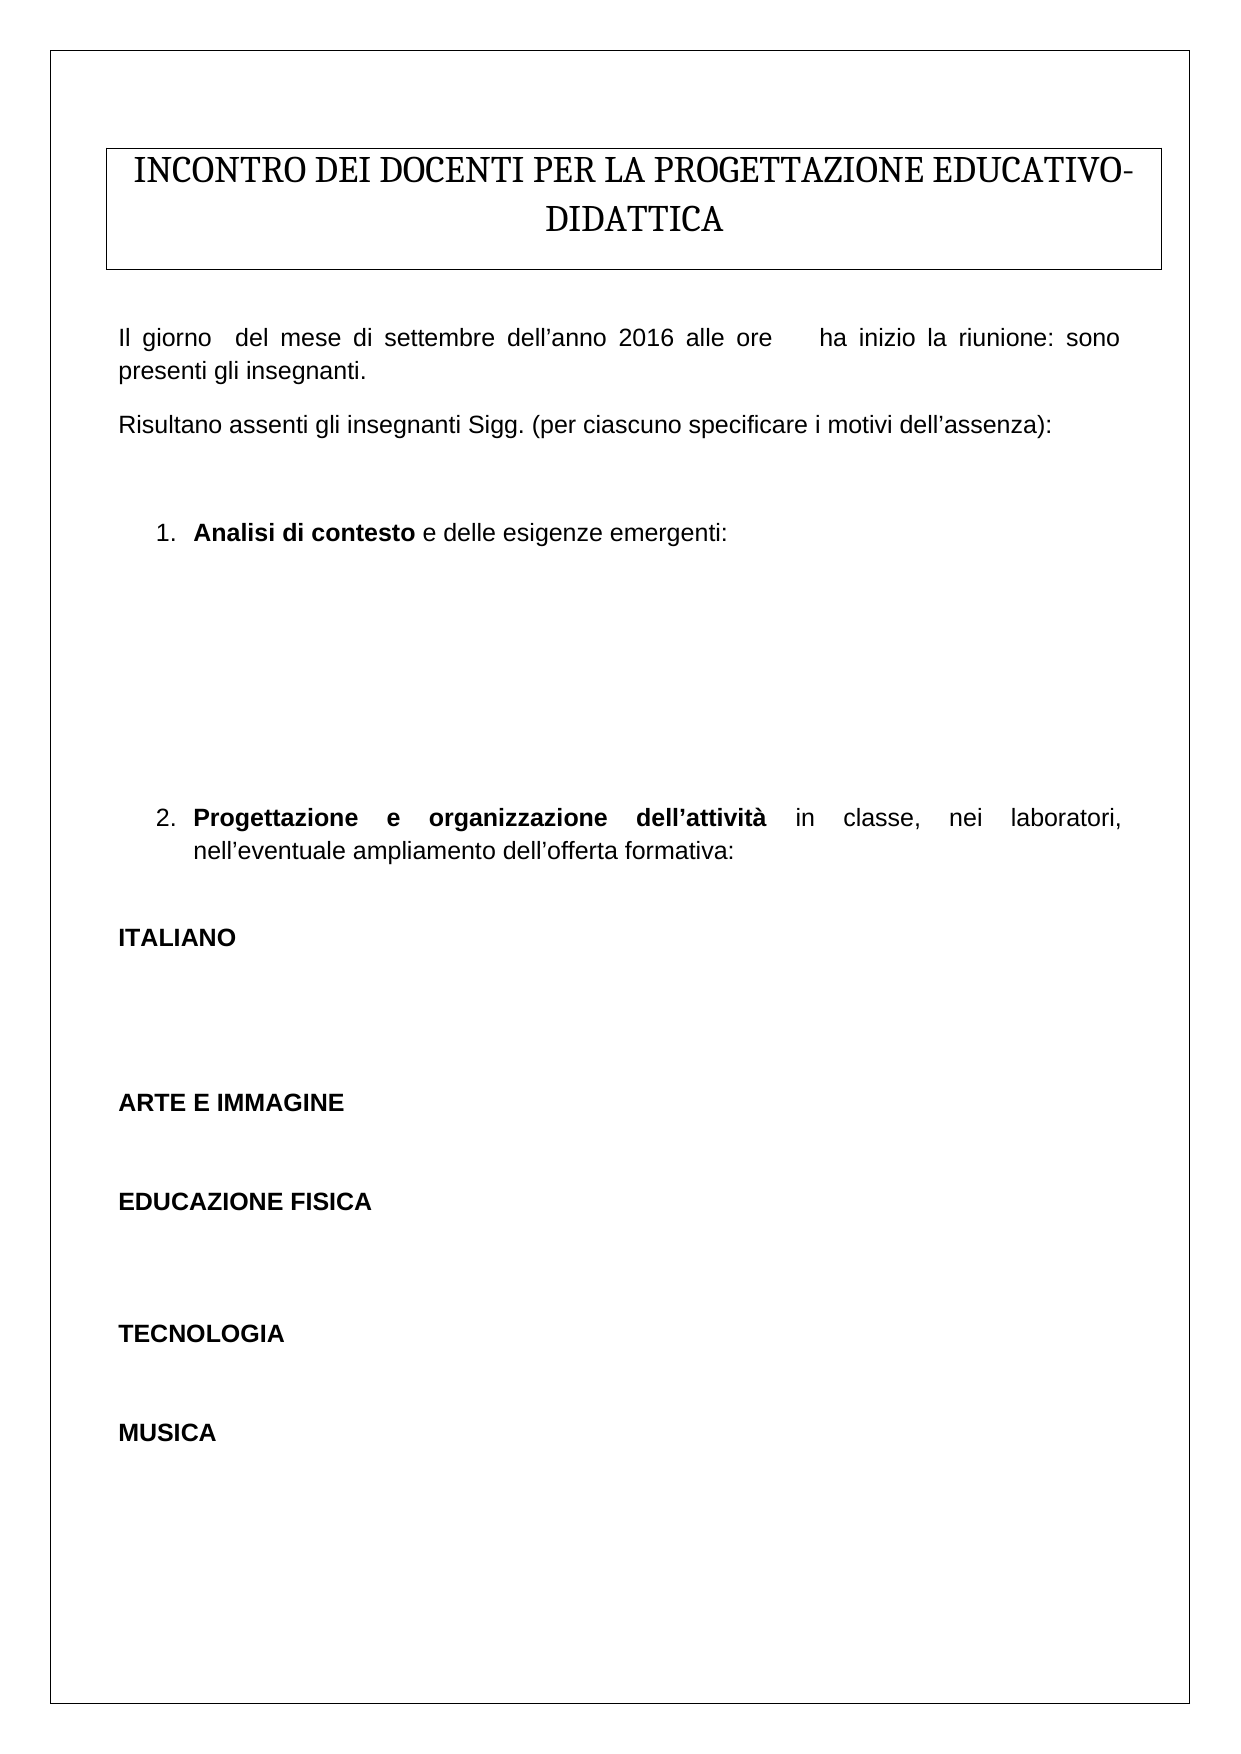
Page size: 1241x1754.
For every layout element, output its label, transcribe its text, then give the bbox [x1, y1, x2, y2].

text TECNOLOGIA [118, 1319, 1122, 1348]
text ARTE E IMMAGINE [118, 1088, 1122, 1117]
text MUSICA [118, 1418, 1122, 1447]
text ITALIANO [118, 923, 1122, 952]
table_header INCONTRO DEI DOCENTI PER LA PROGETTAZIONE EDUCATIVO-DIDATTICA [107, 149, 1161, 269]
text Il giorno del mese di settembre dell’anno 2016 alle ore ha inizio la riunione: sono presenti gli insegnanti. [118, 323, 1122, 385]
text EDUCAZIONE FISICA [118, 1187, 1122, 1216]
text Risultano assenti gli insegnanti Sigg. (per ciascuno specificare i motivi dell’assenza): [118, 410, 1122, 439]
list Progettazione e organizzazione dell’attività in classe, nei laboratori, nell’eventuale ampliamento dell’offerta formativa: [156, 803, 1122, 865]
list Analisi di contesto e delle esigenze emergenti: [156, 518, 1122, 547]
